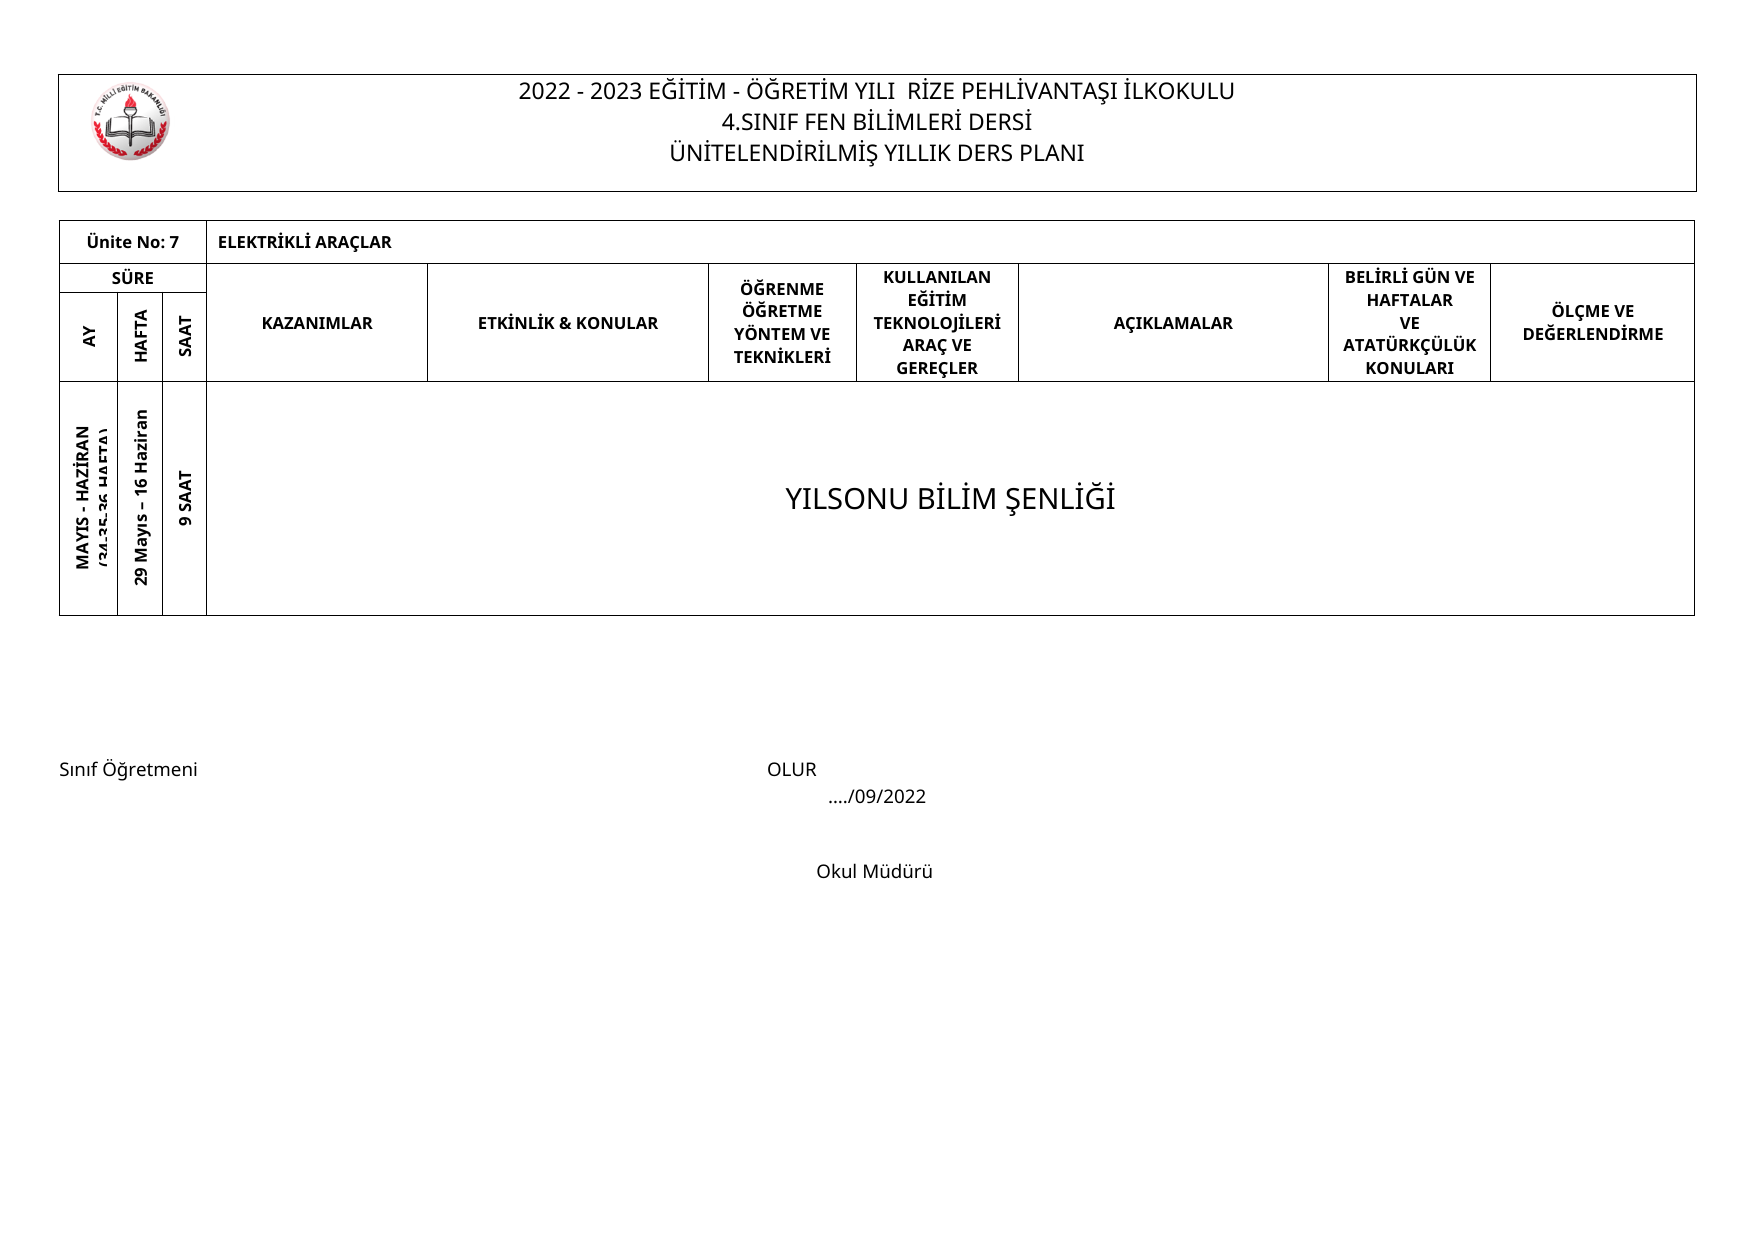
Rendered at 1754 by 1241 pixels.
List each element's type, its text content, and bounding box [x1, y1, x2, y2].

table_cell SAAT [163, 293, 206, 381]
table_cell AY [60, 293, 117, 381]
table_cell BELİRLİ GÜN VE HAFTALAR VE ATATÜRKÇÜLÜK KONULARI [1329, 264, 1490, 381]
table_cell AÇIKLAMALAR [1019, 264, 1328, 381]
table_cell ETKİNLİK & KONULAR [428, 264, 708, 381]
table_cell KAZANIMLAR [207, 264, 427, 381]
table_cell 9 SAAT [163, 382, 206, 614]
table_cell YILSONU BİLİM ŞENLİĞİ [207, 382, 1694, 614]
table_cell MAYIS - HAZİRAN (34-35-36.HAFTA) [60, 382, 117, 614]
table_cell ÖLÇME VE DEĞERLENDİRME [1491, 264, 1694, 381]
text Sınıf Öğretmeni OLUR [59, 756, 1695, 782]
table_header ELEKTRİKLİ ARAÇLAR [207, 221, 1694, 263]
text Okul Müdürü [723, 858, 1695, 883]
text …./09/2022 [59, 784, 1695, 809]
table_cell KULLANILAN EĞİTİM TEKNOLOJİLERİ ARAÇ VE GEREÇLER [857, 264, 1018, 381]
table_cell HAFTA [118, 293, 162, 381]
table_cell 29 Mayıs – 16 Haziran [118, 382, 162, 614]
table_header Ünite No: 7 [60, 221, 206, 263]
table_cell SÜRE [60, 264, 206, 292]
picture [85, 77, 175, 167]
table_cell ÖĞRENME ÖĞRETME YÖNTEM VE TEKNİKLERİ [709, 264, 856, 381]
